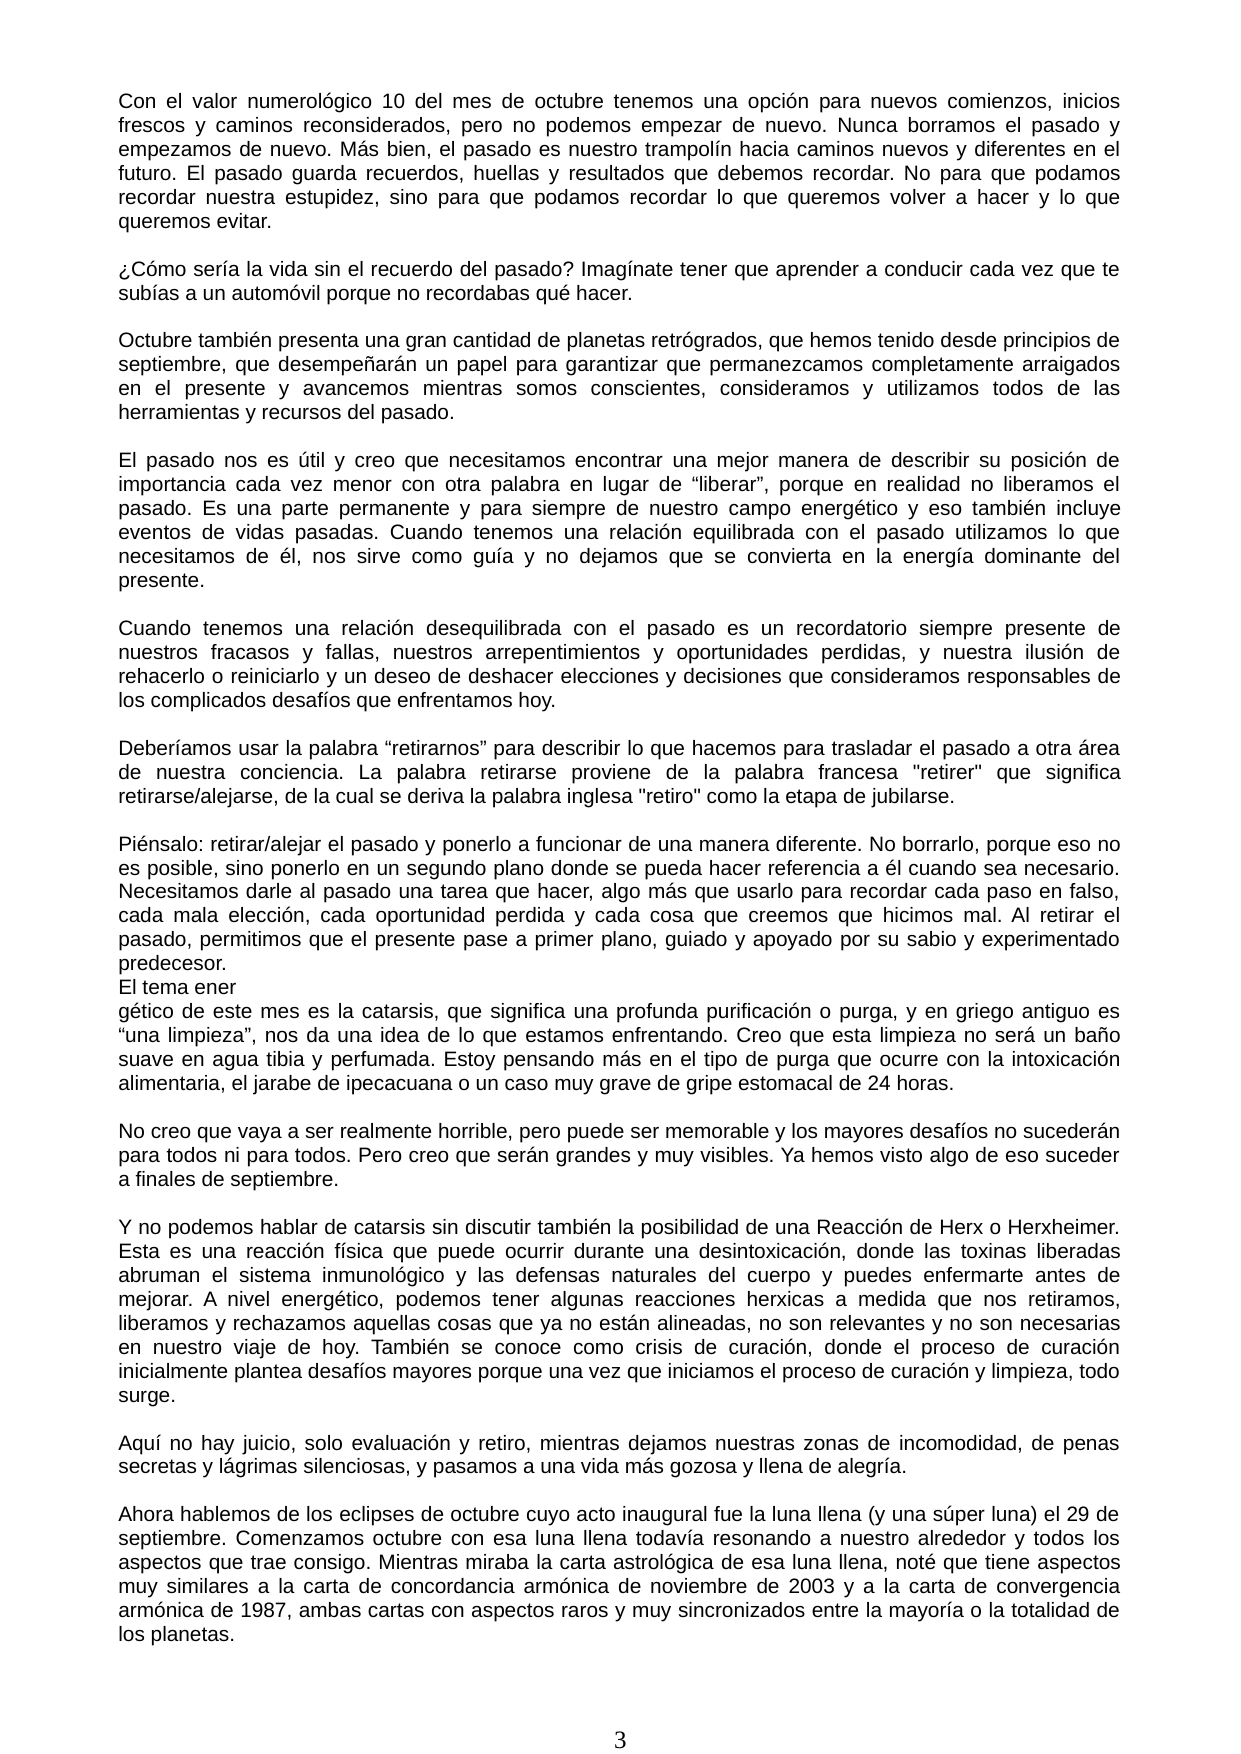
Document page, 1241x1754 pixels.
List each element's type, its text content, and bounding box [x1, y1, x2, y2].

text Con el valor numerológico 10 del mes de octubre tenemos una opción para nuevos comienzos, inicios frescos y caminos reconsiderados, pero no podemos empezar de nuevo. Nunca borramos el pasado y empezamos de nuevo. Más bien, el pasado es nuestro trampolín hacia caminos nuevos y diferentes en el futuro. El pasado guarda recuerdos, huellas y resultados que debemos recordar. No para que podamos recordar nuestra estupidez, sino para que podamos recordar lo que queremos volver a hacer y lo que queremos evitar. [118, 89, 1122, 232]
text Octubre también presenta una gran cantidad de planetas retrógrados, que hemos tenido desde principios de septiembre, que desempeñarán un papel para garantizar que permanezcamos completamente arraigados en el presente y avancemos mientras somos conscientes, consideramos y utilizamos todos de las herramientas y recursos del pasado. [118, 328, 1122, 424]
text Ahora hablemos de los eclipses de octubre cuyo acto inaugural fue la luna llena (y una súper luna) el 29 de septiembre. Comenzamos octubre con esa luna llena todavía resonando a nuestro alrededor y todos los aspectos que trae consigo. Mientras miraba la carta astrológica de esa luna llena, noté que tiene aspectos muy similares a la carta de concordancia armónica de noviembre de 2003 y a la carta de convergencia armónica de 1987, ambas cartas con aspectos raros y muy sincronizados entre la mayoría o la totalidad de los planetas. [118, 1502, 1122, 1646]
text Deberíamos usar la palabra “retirarnos” para describir lo que hacemos para trasladar el pasado a otra área de nuestra conciencia. La palabra retirarse proviene de la palabra francesa "retirer" que significa retirarse/alejarse, de la cual se deriva la palabra inglesa "retiro" como la etapa de jubilarse. [118, 736, 1122, 807]
text No creo que vaya a ser realmente horrible, pero puede ser memorable y los mayores desafíos no sucederán para todos ni para todos. Pero creo que serán grandes y muy visibles. Ya hemos visto algo de eso suceder a finales de septiembre. [118, 1119, 1122, 1191]
text gético de este mes es la catarsis, que significa una profunda purificación o purga, y en griego antiguo es “una limpieza”, nos da una idea de lo que estamos enfrentando. Creo que esta limpieza no será un baño suave en agua tibia y perfumada. Estoy pensando más en el tipo de purga que ocurre con la intoxicación alimentaria, el jarabe de ipecacuana o un caso muy grave de gripe estomacal de 24 horas. [118, 999, 1122, 1095]
text Cuando tenemos una relación desequilibrada con el pasado es un recordatorio siempre presente de nuestros fracasos y fallas, nuestros arrepentimientos y oportunidades perdidas, y nuestra ilusión de rehacerlo o reiniciarlo y un deseo de deshacer elecciones y decisiones que consideramos responsables de los complicados desafíos que enfrentamos hoy. [118, 616, 1122, 712]
text Y no podemos hablar de catarsis sin discutir también la posibilidad de una Reacción de Herx o Herxheimer. Esta es una reacción física que puede ocurrir durante una desintoxicación, donde las toxinas liberadas abruman el sistema inmunológico y las defensas naturales del cuerpo y puedes enfermarte antes de mejorar. A nivel energético, podemos tener algunas reacciones herxicas a medida que nos retiramos, liberamos y rechazamos aquellas cosas que ya no están alineadas, no son relevantes y no son necesarias en nuestro viaje de hoy. También se conoce como crisis de curación, donde el proceso de curación inicialmente plantea desafíos mayores porque una vez que iniciamos el proceso de curación y limpieza, todo surge. [118, 1215, 1122, 1406]
text ¿Cómo sería la vida sin el recuerdo del pasado? Imagínate tener que aprender a conducir cada vez que te subías a un automóvil porque no recordabas qué hacer. [118, 256, 1122, 304]
text El tema ener [118, 975, 1122, 999]
text Piénsalo: retirar/alejar el pasado y ponerlo a funcionar de una manera diferente. No borrarlo, porque eso no es posible, sino ponerlo en un segundo plano donde se pueda hacer referencia a él cuando sea necesario. Necesitamos darle al pasado una tarea que hacer, algo más que usarlo para recordar cada paso en falso, cada mala elección, cada oportunidad perdida y cada cosa que creemos que hicimos mal. Al retirar el pasado, permitimos que el presente pase a primer plano, guiado y apoyado por su sabio y experimentado predecesor. [118, 831, 1122, 975]
text Aquí no hay juicio, solo evaluación y retiro, mientras dejamos nuestras zonas de incomodidad, de penas secretas y lágrimas silenciosas, y pasamos a una vida más gozosa y llena de alegría. [118, 1430, 1122, 1478]
text El pasado nos es útil y creo que necesitamos encontrar una mejor manera de describir su posición de importancia cada vez menor con otra palabra en lugar de “liberar”, porque en realidad no liberamos el pasado. Es una parte permanente y para siempre de nuestro campo energético y eso también incluye eventos de vidas pasadas. Cuando tenemos una relación equilibrada con el pasado utilizamos lo que necesitamos de él, nos sirve como guía y no dejamos que se convierta en la energía dominante del presente. [118, 448, 1122, 592]
